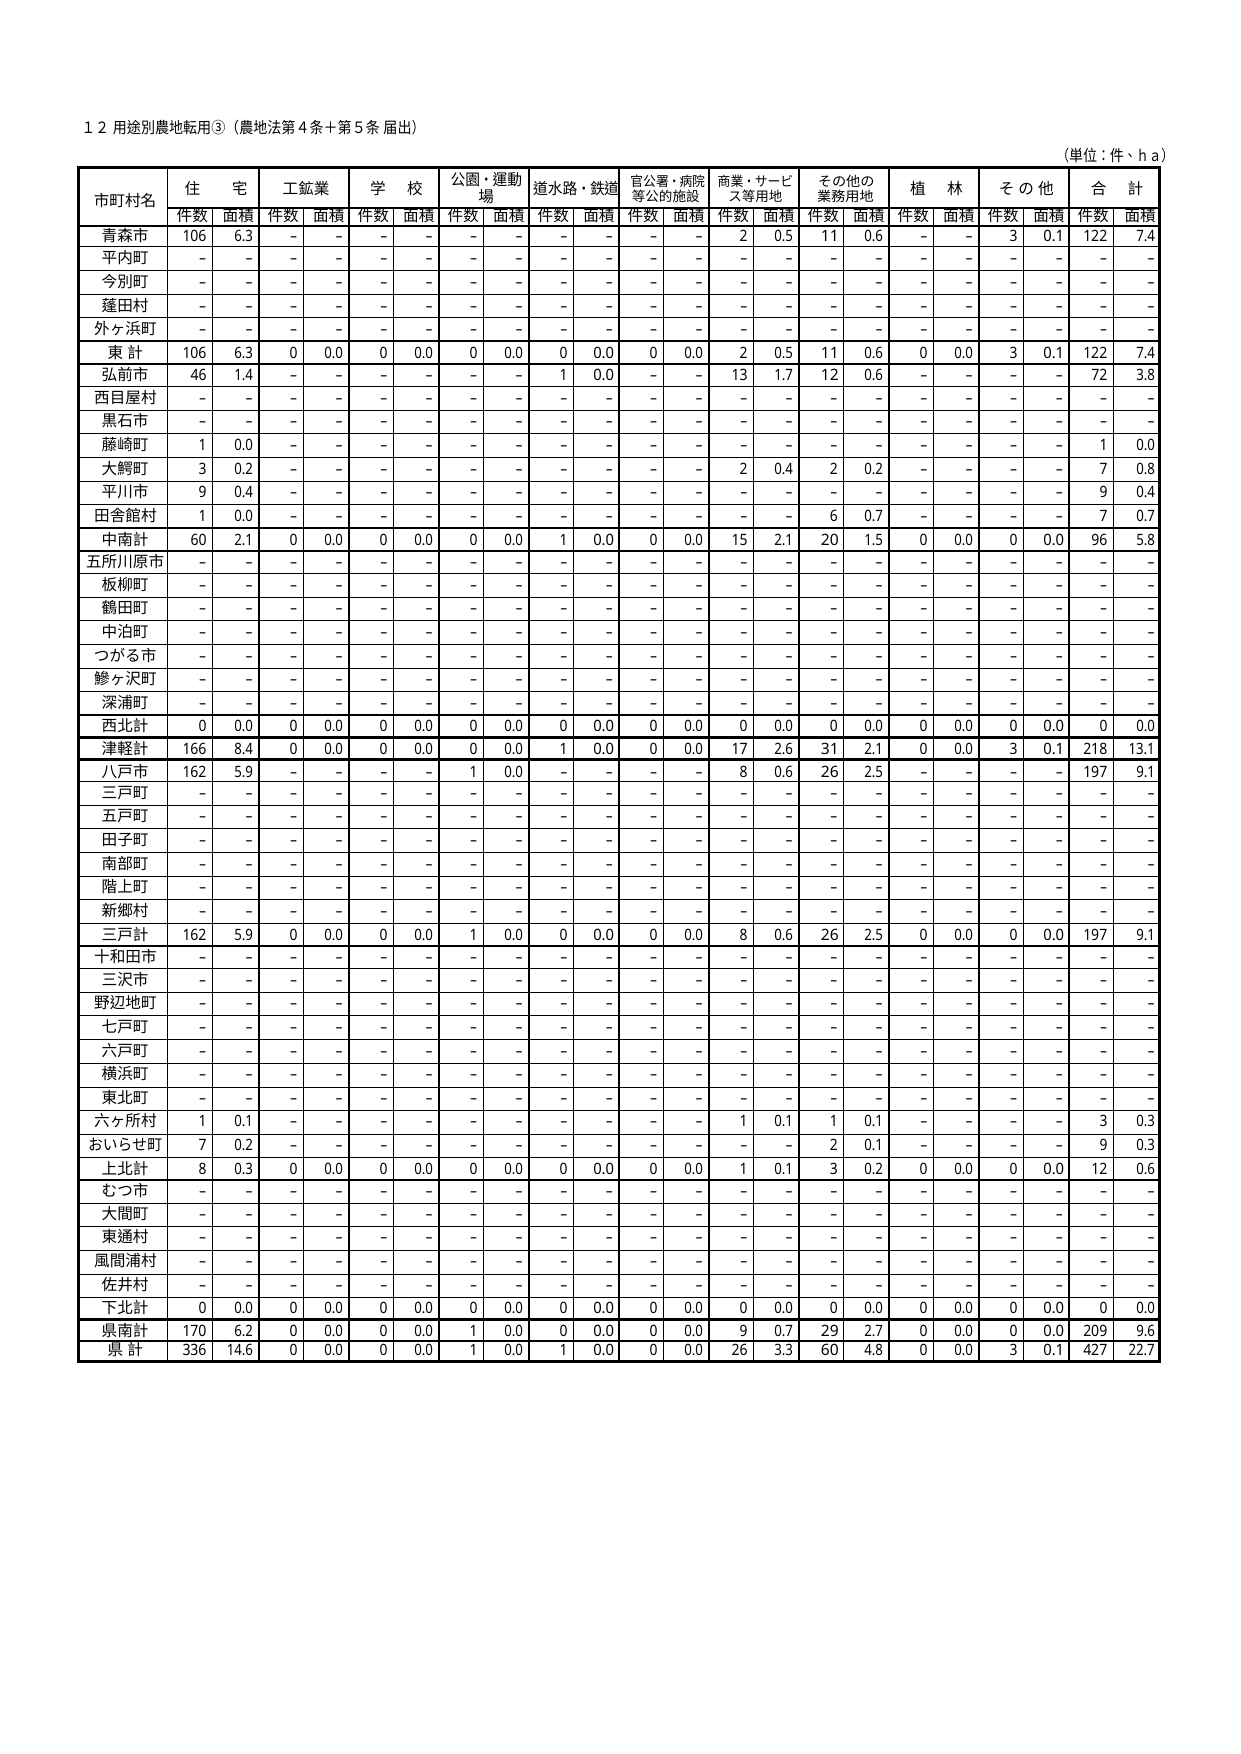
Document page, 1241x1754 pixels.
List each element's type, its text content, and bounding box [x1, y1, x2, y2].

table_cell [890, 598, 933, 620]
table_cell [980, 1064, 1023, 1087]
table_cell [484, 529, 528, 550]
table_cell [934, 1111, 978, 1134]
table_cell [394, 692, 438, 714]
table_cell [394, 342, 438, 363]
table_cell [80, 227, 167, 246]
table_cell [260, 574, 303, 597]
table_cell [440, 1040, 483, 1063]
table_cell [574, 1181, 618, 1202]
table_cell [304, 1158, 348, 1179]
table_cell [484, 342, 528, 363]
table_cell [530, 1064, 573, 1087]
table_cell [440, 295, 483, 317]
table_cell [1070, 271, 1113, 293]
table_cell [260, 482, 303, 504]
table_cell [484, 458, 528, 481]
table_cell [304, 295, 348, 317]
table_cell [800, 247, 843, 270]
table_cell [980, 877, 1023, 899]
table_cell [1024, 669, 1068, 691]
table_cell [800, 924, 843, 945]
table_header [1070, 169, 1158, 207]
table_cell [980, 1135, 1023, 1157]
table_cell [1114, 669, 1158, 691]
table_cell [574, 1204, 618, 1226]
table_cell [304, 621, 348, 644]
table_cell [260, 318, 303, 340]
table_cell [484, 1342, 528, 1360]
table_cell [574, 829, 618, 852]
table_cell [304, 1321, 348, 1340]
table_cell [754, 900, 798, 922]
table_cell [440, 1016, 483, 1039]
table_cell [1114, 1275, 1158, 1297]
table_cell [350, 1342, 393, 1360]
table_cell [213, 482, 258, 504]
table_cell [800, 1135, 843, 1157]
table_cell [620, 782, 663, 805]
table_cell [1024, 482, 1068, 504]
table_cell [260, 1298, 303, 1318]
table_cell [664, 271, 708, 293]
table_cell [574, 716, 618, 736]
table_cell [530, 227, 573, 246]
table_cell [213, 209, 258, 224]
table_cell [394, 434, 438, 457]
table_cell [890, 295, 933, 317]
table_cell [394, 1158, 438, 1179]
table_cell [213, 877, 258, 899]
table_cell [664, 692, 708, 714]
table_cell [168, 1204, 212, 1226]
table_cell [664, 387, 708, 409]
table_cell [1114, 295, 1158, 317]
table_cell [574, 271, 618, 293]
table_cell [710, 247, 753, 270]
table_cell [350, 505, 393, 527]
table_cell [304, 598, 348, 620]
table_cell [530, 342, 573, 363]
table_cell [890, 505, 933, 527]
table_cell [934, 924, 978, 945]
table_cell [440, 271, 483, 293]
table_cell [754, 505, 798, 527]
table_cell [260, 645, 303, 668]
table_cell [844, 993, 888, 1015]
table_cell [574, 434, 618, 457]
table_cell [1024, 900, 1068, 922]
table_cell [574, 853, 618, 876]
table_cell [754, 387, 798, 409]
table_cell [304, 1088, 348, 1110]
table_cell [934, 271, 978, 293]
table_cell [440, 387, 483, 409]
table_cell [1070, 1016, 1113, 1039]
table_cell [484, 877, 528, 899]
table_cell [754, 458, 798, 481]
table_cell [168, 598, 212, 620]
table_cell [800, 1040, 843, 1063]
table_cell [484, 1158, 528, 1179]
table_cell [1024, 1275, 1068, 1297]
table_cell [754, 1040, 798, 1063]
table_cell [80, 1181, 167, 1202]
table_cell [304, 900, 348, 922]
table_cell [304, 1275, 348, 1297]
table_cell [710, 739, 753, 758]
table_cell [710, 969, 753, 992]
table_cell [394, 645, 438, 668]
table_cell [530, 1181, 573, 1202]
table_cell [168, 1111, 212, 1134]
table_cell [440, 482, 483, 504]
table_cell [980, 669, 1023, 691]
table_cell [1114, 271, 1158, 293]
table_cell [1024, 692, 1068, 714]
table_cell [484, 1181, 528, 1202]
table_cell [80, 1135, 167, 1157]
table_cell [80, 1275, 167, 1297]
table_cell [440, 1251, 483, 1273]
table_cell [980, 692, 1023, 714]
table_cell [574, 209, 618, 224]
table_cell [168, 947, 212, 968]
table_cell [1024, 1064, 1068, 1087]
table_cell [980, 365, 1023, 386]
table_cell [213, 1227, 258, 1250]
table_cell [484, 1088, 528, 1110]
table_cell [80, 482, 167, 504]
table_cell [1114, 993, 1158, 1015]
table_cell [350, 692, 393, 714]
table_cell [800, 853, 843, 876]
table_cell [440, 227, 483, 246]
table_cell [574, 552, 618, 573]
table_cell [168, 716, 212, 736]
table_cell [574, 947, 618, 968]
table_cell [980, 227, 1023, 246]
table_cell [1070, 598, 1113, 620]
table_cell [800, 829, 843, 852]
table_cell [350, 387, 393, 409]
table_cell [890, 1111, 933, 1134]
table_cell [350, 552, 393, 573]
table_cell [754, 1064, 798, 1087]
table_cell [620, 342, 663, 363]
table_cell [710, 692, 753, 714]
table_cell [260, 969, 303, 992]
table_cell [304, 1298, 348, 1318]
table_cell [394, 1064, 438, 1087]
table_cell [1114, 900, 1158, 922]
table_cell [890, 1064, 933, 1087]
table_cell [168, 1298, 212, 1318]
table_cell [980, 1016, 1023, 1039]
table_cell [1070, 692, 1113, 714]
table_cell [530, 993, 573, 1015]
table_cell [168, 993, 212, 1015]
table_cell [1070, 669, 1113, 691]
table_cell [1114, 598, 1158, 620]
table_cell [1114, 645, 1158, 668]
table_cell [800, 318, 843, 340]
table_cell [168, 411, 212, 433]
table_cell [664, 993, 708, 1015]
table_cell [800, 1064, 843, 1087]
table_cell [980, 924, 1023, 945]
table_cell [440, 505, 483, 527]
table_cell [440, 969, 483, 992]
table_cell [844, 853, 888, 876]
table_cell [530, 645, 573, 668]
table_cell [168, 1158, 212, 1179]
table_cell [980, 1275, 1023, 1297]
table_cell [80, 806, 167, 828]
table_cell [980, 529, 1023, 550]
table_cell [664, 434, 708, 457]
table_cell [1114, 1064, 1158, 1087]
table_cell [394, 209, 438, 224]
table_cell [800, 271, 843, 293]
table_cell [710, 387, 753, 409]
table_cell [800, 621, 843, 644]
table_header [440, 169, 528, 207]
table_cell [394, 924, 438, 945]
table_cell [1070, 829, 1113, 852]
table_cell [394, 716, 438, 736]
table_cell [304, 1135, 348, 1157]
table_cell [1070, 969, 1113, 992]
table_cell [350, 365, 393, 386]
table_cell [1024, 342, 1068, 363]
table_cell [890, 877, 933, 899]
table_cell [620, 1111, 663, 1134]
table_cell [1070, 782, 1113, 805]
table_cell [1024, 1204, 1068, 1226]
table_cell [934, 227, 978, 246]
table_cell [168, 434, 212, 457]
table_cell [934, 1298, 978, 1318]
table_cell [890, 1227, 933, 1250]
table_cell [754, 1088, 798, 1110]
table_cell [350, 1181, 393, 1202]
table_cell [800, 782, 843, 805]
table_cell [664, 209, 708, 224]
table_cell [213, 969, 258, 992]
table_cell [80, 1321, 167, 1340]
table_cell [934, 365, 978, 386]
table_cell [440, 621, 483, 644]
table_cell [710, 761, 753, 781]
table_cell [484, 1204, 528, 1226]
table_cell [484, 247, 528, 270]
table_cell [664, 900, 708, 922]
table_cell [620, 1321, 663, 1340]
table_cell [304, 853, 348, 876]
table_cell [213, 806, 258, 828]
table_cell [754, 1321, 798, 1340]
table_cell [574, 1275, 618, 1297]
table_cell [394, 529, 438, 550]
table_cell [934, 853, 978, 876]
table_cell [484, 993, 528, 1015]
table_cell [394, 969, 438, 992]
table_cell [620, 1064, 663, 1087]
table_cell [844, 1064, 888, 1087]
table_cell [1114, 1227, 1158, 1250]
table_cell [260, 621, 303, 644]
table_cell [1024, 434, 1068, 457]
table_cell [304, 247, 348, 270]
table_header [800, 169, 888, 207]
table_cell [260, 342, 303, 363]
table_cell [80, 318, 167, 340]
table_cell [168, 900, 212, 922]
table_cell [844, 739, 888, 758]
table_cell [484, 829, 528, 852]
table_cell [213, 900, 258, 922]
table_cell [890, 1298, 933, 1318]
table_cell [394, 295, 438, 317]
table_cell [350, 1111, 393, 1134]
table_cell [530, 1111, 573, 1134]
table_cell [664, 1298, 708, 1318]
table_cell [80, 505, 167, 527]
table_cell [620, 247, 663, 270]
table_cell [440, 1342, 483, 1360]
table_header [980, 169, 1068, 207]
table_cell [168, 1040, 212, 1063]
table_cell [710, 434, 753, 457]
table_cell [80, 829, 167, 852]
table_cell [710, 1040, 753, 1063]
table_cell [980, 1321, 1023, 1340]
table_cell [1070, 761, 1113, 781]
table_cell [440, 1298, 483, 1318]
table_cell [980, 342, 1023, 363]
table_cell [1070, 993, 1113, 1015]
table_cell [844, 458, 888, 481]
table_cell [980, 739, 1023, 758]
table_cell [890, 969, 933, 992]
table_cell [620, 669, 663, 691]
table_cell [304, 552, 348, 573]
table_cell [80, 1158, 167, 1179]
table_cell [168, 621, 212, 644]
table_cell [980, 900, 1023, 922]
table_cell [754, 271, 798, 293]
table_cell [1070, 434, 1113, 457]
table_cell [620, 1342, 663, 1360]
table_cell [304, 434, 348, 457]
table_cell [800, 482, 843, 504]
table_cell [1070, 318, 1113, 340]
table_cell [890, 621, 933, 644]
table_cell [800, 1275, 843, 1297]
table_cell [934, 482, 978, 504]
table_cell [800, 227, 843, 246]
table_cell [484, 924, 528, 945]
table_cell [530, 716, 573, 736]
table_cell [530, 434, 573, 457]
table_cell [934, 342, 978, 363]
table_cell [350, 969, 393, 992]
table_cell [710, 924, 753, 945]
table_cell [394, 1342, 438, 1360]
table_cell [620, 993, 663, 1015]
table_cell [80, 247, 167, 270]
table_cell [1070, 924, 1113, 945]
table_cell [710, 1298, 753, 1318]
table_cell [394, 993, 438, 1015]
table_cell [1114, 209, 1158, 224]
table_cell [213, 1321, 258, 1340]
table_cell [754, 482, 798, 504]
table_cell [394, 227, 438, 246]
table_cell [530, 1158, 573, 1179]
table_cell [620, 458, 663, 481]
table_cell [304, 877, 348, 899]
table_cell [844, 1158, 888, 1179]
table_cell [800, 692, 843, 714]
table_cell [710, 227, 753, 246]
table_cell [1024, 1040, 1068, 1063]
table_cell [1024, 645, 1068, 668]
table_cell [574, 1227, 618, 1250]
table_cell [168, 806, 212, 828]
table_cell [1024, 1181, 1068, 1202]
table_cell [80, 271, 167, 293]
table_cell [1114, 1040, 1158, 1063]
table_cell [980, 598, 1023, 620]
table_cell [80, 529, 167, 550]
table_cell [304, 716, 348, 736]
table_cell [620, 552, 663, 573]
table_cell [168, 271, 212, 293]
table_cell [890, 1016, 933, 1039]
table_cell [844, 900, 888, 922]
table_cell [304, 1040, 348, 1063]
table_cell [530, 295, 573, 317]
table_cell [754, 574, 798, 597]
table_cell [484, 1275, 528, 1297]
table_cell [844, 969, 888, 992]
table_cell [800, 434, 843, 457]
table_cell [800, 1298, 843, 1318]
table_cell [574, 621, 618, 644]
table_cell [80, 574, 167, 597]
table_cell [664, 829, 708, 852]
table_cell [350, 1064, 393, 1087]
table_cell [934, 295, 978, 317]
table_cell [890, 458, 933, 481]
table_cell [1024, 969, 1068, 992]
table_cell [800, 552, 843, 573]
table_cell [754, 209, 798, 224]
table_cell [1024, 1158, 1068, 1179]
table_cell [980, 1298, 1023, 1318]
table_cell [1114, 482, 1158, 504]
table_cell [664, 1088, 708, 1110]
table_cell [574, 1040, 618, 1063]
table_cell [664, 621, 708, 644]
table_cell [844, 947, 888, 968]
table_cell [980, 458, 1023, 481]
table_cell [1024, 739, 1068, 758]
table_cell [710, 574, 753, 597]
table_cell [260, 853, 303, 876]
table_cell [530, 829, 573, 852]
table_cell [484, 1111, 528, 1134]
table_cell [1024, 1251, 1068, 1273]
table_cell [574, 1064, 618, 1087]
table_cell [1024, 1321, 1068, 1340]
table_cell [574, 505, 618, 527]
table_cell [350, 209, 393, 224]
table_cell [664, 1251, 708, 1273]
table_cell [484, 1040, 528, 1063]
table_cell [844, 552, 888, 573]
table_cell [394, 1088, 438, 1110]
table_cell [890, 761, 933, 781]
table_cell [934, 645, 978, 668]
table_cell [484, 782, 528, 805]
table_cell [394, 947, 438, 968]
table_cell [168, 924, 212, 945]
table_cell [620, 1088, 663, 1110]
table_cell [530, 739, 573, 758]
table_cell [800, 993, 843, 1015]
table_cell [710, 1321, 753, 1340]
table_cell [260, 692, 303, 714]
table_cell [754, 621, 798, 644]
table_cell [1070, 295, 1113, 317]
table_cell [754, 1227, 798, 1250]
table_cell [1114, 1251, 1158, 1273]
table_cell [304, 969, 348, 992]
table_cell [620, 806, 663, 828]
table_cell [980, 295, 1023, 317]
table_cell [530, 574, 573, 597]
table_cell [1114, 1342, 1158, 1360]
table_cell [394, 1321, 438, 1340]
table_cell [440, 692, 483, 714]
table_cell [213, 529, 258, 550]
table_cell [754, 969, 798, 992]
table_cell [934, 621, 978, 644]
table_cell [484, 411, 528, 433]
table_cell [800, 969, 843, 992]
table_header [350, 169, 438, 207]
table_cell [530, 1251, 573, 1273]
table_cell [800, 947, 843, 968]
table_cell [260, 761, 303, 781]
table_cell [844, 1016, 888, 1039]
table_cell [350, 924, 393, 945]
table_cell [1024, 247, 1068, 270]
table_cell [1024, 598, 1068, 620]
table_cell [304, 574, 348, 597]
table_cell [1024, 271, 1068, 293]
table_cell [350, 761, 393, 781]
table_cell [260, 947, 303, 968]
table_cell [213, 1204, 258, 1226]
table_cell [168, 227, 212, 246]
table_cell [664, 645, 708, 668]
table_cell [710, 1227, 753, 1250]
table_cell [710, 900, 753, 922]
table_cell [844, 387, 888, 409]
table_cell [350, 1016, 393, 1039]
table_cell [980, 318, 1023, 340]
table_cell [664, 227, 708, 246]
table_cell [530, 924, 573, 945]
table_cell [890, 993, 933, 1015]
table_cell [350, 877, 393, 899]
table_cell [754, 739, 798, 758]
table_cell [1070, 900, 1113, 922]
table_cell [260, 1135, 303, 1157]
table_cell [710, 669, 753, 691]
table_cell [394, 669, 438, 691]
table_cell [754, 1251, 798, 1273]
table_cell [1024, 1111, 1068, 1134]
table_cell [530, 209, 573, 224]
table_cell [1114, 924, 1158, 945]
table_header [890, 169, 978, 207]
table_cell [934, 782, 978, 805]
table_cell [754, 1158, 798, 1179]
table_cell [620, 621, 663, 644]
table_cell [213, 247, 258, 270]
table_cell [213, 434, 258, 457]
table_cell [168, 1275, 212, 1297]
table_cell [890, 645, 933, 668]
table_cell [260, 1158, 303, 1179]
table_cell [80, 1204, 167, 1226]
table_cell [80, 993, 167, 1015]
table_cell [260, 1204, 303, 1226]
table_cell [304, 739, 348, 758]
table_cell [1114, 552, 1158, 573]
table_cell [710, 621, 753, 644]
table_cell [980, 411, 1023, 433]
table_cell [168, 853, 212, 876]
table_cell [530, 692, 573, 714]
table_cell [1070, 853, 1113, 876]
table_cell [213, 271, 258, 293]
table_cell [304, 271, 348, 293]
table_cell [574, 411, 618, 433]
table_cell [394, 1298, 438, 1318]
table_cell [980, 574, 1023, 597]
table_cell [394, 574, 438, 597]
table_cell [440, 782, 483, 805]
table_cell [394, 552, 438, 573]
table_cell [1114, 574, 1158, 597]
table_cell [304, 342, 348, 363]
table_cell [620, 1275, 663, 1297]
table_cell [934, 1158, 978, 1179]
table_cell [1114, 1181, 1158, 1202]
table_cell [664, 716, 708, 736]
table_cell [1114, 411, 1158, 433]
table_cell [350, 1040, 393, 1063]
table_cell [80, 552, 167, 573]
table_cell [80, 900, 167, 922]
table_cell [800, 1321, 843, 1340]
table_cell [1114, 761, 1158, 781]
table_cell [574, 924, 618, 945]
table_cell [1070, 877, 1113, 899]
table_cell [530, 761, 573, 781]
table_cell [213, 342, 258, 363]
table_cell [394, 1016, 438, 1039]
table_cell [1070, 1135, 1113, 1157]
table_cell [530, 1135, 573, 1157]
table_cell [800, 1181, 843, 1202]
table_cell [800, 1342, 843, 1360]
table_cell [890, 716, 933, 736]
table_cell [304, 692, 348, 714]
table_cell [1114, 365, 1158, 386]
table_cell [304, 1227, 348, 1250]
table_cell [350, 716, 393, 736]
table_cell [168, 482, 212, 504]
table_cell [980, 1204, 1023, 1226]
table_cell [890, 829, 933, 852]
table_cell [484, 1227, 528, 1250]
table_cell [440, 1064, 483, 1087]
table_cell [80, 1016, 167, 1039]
text １２ 用途別農地転用③（農地法第４条＋第５条 届出） [81, 117, 449, 138]
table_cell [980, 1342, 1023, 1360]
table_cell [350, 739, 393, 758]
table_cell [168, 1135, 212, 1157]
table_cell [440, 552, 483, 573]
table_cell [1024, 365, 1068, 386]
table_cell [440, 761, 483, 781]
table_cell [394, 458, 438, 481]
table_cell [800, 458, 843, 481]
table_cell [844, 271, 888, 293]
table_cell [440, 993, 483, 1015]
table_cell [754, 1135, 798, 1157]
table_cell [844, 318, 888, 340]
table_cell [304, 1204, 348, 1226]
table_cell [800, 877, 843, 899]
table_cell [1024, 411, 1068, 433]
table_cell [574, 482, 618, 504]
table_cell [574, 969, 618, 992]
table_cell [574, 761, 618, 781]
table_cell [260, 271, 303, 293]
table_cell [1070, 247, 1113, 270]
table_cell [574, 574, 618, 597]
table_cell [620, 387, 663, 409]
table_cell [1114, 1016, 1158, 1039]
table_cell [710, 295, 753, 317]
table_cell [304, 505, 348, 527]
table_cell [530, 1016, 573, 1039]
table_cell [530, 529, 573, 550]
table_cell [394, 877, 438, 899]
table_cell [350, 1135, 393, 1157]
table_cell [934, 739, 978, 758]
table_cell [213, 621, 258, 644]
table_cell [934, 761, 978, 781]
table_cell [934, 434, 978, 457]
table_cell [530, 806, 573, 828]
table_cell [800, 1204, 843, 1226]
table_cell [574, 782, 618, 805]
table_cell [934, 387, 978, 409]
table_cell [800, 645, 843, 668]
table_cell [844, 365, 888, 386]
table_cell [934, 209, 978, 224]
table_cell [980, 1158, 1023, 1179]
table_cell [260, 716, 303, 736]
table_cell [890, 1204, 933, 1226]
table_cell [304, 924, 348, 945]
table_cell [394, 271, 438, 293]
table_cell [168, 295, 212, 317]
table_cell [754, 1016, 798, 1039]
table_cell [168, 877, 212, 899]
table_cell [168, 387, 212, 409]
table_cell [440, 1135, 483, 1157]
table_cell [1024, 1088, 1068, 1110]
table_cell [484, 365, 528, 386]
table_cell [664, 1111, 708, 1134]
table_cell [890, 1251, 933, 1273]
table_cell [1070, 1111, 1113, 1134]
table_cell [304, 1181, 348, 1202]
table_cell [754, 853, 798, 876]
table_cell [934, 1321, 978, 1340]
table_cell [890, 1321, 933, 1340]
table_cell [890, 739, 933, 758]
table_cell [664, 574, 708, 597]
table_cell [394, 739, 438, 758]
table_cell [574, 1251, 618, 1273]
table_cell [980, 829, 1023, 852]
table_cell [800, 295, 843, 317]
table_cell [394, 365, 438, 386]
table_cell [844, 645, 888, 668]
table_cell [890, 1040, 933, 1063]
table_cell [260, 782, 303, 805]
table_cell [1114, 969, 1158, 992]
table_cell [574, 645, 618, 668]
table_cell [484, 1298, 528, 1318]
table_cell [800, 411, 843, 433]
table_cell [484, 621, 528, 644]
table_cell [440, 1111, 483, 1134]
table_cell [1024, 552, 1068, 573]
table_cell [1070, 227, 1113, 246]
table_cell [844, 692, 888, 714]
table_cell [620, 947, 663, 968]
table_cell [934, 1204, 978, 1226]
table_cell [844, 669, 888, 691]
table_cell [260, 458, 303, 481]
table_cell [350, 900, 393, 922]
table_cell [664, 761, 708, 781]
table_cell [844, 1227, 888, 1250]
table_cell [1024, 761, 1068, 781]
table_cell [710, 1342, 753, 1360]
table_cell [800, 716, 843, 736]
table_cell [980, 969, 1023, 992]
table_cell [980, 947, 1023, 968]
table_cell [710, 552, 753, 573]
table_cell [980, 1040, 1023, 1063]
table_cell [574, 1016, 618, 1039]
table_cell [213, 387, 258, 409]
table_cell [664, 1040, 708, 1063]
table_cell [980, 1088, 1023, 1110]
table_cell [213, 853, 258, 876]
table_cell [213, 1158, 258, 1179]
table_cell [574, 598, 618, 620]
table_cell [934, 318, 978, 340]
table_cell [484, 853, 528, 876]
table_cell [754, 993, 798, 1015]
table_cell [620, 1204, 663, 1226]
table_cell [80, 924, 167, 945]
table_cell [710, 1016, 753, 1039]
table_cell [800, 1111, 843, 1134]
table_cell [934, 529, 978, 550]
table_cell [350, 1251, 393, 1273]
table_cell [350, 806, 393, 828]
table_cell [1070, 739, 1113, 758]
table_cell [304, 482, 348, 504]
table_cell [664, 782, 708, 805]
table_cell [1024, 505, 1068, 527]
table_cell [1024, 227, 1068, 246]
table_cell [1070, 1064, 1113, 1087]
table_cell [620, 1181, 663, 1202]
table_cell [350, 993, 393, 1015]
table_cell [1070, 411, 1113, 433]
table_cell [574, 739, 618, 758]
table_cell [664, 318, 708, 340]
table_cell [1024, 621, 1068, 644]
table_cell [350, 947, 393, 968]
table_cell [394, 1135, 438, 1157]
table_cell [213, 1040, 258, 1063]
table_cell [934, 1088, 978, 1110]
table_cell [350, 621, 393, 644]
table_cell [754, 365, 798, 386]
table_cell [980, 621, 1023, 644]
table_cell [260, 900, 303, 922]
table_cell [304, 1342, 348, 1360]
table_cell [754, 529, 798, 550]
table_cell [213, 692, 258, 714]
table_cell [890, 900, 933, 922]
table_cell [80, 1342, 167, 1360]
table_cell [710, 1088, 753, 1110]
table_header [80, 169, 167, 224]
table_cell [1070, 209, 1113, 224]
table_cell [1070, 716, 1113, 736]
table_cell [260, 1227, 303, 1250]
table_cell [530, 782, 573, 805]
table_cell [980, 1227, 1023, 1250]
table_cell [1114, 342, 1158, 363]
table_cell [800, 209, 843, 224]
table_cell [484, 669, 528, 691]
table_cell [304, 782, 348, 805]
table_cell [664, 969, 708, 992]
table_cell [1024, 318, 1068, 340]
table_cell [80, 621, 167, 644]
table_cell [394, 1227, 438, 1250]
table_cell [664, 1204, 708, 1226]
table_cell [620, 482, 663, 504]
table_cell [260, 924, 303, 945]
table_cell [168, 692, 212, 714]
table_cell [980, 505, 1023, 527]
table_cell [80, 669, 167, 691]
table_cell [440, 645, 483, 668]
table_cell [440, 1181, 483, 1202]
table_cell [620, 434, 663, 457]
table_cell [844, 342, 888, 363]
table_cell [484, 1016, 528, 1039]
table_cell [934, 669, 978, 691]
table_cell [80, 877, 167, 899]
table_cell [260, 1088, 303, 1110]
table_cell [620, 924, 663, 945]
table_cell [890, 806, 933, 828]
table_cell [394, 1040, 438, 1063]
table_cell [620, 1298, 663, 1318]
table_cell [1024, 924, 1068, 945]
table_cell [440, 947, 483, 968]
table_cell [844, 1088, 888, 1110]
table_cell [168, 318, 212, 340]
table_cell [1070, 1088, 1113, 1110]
text （単位：件、ｈａ） [1056, 145, 1205, 166]
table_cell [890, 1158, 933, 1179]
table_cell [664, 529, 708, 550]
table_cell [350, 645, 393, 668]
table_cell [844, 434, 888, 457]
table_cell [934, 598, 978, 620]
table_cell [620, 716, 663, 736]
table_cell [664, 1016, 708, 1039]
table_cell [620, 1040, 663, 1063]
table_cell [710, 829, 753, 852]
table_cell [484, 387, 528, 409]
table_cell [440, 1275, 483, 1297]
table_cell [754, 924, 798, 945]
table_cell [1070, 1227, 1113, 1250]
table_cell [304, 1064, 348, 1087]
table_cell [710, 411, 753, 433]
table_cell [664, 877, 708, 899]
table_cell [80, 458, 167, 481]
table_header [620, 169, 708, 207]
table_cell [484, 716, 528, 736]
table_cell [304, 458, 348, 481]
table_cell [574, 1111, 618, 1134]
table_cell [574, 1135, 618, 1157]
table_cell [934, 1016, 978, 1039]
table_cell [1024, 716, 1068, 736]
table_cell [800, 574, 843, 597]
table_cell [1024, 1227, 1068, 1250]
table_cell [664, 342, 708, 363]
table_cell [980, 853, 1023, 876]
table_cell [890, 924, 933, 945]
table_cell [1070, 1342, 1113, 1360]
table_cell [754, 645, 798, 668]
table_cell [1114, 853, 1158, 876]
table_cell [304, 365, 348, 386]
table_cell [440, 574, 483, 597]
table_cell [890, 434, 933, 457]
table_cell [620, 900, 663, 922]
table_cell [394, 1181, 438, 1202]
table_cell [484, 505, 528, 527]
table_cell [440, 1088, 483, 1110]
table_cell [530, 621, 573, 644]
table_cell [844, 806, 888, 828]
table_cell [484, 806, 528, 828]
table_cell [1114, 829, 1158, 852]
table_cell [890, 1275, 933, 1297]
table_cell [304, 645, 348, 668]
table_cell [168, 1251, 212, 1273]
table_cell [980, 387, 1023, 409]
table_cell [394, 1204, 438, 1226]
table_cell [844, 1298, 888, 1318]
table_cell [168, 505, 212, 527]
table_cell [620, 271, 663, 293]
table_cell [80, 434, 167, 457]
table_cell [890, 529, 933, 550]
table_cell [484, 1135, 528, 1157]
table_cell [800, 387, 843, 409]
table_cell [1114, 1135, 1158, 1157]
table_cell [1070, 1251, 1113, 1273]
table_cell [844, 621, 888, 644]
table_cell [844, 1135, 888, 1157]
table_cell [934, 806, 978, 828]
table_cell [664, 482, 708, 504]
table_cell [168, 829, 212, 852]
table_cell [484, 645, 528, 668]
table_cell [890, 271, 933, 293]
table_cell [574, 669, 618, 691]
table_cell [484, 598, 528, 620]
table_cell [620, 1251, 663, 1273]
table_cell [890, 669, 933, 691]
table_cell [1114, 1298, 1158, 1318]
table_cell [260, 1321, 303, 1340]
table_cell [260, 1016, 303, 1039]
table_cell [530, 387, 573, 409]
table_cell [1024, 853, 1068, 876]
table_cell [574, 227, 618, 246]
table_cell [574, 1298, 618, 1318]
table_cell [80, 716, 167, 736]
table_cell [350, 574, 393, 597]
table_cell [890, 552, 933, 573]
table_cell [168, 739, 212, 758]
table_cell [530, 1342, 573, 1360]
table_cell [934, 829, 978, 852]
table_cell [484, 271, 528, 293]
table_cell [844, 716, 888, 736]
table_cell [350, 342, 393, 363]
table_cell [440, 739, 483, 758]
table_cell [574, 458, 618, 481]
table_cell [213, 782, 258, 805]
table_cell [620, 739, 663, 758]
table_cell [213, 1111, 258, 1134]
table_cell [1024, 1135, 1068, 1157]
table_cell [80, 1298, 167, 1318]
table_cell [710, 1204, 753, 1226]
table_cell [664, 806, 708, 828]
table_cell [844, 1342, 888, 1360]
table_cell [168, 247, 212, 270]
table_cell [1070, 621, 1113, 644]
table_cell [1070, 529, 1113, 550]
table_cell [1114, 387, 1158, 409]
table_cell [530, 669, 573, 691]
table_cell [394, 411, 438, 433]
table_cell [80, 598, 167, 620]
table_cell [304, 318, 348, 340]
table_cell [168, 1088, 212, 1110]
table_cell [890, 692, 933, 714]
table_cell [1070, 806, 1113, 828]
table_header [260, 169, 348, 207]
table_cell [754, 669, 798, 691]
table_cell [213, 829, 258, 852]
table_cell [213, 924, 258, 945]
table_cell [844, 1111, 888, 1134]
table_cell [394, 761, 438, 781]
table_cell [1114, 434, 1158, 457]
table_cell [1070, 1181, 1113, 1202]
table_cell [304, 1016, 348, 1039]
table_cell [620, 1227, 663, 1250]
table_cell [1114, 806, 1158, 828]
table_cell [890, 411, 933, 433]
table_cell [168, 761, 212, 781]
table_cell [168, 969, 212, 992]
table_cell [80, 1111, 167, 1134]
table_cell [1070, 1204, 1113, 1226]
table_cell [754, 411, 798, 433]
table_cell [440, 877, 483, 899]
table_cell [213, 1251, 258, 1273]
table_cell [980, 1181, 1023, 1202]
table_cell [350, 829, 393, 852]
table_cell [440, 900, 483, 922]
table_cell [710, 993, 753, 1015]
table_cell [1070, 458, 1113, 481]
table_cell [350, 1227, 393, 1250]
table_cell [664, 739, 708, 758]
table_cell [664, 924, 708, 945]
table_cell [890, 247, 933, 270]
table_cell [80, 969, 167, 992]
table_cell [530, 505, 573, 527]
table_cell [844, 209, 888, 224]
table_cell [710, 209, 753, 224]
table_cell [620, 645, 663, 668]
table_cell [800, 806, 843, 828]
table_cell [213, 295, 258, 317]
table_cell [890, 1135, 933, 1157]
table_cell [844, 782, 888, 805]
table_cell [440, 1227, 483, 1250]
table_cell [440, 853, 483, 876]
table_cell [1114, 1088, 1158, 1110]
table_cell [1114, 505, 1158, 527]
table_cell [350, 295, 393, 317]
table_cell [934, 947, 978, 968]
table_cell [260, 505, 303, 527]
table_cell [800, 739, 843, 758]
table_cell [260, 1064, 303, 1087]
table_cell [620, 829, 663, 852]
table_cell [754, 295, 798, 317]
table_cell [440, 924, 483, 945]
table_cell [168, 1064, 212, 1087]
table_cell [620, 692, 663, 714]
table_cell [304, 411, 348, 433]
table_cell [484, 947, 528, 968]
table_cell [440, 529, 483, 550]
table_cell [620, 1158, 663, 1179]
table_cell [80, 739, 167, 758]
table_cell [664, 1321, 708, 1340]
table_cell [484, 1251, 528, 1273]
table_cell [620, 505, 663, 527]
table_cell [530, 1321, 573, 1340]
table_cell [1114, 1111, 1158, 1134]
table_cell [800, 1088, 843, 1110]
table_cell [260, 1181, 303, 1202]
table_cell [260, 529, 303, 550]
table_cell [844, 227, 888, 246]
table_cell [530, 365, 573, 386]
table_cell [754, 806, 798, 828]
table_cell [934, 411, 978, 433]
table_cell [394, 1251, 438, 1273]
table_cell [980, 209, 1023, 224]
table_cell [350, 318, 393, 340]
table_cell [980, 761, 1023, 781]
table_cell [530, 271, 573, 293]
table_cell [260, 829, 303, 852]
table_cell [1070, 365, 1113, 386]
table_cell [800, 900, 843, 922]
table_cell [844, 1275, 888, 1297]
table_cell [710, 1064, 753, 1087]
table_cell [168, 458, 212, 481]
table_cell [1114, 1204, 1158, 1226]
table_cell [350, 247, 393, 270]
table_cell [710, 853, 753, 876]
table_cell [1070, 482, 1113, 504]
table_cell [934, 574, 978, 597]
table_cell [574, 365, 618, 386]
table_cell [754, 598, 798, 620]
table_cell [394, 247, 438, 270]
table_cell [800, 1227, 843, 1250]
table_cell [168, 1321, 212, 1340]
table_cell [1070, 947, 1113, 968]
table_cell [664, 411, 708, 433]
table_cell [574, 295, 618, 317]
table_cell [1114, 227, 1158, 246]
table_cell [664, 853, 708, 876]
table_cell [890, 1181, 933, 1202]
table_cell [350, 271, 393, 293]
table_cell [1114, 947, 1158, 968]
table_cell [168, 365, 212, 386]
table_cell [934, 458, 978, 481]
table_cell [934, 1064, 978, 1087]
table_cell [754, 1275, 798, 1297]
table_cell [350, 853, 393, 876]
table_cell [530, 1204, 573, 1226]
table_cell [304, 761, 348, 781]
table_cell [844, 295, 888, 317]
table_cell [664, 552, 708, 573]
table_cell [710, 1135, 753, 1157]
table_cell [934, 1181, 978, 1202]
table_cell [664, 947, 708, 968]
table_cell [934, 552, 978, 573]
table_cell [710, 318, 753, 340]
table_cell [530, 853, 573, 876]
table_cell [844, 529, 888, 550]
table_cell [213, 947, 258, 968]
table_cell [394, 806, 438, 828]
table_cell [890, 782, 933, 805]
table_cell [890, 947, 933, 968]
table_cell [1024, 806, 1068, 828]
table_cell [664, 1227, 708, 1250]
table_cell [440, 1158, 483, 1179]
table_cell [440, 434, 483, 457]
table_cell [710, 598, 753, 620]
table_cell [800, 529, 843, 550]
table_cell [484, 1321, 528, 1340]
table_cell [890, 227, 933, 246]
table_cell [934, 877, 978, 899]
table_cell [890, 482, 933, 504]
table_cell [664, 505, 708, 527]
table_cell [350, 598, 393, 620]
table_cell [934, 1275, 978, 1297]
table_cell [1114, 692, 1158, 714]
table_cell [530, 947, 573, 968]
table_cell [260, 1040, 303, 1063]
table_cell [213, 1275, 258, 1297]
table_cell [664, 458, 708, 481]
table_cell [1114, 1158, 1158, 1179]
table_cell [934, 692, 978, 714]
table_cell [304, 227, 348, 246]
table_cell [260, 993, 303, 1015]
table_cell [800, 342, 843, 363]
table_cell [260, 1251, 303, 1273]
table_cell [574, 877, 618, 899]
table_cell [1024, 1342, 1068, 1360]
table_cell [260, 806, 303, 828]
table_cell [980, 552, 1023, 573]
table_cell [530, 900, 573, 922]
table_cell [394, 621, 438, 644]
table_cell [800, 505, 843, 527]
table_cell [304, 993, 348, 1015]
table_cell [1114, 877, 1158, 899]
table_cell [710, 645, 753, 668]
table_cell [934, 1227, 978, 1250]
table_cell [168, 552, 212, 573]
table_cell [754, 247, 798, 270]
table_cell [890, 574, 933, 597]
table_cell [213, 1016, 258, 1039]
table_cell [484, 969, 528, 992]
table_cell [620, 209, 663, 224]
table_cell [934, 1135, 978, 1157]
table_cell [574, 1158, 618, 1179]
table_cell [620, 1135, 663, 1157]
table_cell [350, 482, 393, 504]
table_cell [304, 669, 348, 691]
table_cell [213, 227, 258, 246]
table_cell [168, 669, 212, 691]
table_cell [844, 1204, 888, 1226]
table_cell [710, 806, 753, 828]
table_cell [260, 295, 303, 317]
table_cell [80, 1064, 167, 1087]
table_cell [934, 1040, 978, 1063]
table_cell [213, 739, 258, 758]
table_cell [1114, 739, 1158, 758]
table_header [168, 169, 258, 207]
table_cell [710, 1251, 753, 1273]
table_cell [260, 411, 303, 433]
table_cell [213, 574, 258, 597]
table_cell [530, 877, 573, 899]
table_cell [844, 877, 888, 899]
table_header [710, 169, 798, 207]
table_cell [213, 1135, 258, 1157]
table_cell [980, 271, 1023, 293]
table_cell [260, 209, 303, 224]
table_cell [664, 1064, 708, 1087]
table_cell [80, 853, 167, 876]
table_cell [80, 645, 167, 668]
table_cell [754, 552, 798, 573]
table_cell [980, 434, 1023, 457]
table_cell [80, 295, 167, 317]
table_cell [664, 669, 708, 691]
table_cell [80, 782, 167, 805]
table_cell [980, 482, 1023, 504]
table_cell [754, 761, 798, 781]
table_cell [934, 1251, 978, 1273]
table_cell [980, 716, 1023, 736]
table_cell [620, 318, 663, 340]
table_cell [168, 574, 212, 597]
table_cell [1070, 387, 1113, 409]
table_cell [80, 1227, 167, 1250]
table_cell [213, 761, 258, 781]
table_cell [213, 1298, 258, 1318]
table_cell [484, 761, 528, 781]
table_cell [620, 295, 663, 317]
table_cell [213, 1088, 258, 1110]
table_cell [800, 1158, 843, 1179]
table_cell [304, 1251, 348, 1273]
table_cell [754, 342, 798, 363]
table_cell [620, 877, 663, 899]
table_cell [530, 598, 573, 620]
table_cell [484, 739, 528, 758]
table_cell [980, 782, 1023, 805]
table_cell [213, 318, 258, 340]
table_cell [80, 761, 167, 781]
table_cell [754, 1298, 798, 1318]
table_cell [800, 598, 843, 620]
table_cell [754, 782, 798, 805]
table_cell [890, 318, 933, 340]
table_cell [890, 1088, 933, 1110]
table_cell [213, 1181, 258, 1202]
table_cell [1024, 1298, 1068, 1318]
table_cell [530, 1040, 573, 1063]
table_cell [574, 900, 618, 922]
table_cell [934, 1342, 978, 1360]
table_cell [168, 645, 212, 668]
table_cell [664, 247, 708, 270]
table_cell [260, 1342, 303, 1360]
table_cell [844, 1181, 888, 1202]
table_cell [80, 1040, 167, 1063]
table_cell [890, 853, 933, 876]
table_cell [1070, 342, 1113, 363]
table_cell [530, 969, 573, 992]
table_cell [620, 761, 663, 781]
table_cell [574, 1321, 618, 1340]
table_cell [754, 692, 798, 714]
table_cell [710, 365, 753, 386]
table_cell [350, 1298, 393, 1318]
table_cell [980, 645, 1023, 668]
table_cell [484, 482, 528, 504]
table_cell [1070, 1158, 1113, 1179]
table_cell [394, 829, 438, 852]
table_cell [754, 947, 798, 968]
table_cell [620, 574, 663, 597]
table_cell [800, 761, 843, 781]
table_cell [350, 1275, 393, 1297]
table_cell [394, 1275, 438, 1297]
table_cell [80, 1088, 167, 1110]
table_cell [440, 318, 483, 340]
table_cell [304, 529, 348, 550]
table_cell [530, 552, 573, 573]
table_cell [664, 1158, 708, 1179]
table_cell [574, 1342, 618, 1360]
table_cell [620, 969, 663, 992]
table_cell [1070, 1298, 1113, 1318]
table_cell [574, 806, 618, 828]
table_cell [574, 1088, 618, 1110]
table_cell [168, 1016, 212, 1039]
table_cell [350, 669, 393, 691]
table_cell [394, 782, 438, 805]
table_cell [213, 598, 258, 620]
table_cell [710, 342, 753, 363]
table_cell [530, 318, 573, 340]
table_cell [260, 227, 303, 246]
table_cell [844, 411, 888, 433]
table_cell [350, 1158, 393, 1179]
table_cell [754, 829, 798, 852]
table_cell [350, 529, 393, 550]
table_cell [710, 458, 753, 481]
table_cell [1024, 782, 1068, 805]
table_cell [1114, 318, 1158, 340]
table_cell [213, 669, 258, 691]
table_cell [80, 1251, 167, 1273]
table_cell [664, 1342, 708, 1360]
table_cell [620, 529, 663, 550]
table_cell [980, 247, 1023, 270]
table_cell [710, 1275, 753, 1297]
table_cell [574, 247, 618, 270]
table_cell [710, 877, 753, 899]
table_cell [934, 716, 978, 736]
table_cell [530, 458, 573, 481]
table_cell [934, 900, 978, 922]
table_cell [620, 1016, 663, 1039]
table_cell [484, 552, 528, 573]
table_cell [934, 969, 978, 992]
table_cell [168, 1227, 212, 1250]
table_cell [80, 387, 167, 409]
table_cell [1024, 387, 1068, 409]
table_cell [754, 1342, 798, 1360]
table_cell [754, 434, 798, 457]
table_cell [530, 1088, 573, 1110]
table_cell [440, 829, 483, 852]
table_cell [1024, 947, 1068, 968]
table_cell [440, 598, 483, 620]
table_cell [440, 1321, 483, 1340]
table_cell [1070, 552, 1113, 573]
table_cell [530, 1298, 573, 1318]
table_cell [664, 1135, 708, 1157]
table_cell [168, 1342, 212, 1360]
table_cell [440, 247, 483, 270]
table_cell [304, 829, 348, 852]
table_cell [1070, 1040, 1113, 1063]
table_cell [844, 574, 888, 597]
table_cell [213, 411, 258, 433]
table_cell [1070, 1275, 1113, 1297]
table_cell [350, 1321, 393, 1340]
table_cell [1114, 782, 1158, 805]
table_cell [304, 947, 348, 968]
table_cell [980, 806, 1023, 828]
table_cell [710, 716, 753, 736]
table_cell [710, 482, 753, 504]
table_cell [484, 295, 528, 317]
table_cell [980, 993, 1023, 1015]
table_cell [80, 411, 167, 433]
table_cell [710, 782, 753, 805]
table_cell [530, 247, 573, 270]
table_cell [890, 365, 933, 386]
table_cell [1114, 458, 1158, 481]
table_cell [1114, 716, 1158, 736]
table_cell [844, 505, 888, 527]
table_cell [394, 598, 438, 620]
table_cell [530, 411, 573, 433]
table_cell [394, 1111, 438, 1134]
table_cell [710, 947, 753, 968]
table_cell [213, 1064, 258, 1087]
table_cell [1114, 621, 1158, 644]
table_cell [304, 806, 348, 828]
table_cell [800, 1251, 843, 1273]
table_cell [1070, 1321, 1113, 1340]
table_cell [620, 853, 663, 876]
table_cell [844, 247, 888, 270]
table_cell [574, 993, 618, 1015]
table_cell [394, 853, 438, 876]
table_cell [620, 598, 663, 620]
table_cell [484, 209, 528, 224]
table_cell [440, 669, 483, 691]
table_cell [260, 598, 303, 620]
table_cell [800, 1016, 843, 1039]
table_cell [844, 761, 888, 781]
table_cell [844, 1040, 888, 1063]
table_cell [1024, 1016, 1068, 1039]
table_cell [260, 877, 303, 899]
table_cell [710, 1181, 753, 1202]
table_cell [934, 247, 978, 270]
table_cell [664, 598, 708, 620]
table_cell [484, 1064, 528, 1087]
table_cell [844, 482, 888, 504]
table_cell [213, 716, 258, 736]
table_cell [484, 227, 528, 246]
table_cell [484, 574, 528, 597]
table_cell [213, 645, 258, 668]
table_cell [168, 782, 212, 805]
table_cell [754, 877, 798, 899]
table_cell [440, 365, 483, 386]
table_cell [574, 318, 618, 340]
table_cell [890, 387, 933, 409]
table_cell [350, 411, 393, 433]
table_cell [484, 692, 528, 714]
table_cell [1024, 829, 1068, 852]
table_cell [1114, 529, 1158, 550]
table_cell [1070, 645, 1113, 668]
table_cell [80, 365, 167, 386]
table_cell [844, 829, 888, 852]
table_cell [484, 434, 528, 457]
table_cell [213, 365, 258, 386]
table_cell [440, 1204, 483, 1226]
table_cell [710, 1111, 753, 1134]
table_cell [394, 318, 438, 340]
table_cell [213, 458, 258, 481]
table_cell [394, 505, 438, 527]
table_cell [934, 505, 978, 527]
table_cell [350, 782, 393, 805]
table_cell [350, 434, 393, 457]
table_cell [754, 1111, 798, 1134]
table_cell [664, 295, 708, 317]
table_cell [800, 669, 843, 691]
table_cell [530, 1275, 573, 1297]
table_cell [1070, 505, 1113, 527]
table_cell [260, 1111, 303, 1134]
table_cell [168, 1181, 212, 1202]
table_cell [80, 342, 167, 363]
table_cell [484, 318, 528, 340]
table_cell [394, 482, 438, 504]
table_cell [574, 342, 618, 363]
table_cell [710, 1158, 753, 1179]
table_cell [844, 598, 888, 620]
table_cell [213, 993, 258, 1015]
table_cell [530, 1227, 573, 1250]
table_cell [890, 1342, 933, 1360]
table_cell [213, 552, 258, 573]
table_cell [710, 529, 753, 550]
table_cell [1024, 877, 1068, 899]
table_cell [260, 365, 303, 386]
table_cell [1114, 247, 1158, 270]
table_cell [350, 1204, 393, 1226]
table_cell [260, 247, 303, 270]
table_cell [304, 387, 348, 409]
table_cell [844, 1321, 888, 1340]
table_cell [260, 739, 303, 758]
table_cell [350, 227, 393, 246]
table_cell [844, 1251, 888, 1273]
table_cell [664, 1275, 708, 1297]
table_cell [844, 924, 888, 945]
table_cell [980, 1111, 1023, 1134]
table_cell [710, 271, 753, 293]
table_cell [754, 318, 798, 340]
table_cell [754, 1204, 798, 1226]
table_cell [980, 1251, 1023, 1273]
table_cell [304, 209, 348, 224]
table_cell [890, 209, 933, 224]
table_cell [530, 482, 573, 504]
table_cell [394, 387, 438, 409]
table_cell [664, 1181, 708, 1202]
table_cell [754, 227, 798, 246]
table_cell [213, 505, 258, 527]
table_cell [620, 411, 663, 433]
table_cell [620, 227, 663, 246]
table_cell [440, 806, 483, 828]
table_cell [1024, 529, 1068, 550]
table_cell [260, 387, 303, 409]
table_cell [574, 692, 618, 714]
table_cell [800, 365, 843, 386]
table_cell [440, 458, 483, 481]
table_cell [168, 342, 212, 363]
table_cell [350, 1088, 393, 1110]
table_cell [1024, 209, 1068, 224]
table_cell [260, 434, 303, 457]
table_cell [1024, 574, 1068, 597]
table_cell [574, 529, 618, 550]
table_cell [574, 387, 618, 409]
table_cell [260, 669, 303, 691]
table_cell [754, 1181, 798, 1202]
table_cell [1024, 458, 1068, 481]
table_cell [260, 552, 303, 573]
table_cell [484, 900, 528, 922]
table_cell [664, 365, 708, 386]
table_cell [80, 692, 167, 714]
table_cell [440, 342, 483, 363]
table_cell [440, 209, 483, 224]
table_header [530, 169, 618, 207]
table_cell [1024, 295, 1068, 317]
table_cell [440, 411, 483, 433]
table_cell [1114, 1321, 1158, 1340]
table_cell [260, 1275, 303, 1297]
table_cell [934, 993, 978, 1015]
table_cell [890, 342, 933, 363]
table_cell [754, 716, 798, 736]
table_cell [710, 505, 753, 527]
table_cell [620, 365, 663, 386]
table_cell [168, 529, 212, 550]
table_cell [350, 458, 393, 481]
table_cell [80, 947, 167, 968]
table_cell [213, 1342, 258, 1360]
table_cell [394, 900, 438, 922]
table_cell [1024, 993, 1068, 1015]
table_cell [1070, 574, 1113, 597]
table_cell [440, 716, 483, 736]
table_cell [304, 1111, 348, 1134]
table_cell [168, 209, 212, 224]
